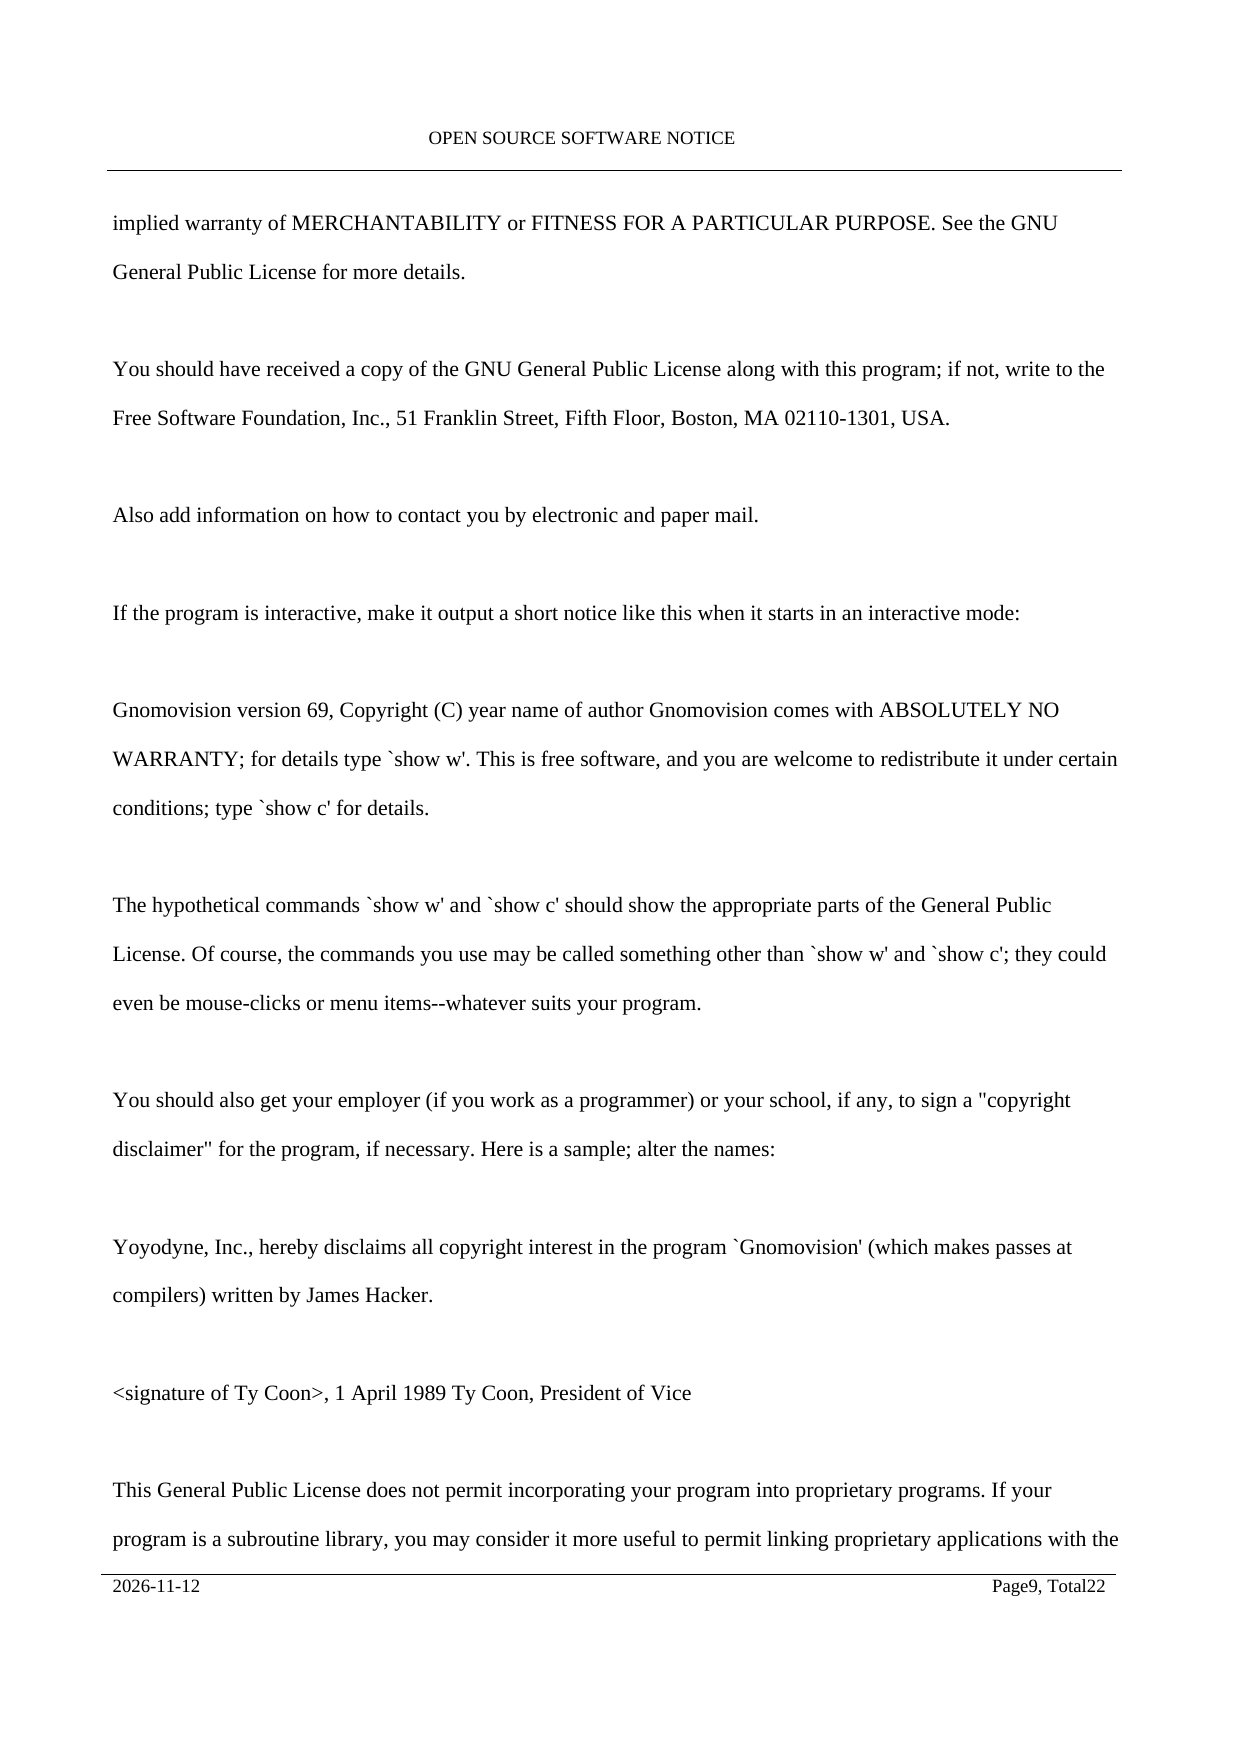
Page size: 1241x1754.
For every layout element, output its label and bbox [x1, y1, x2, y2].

text [112, 206, 1128, 1555]
